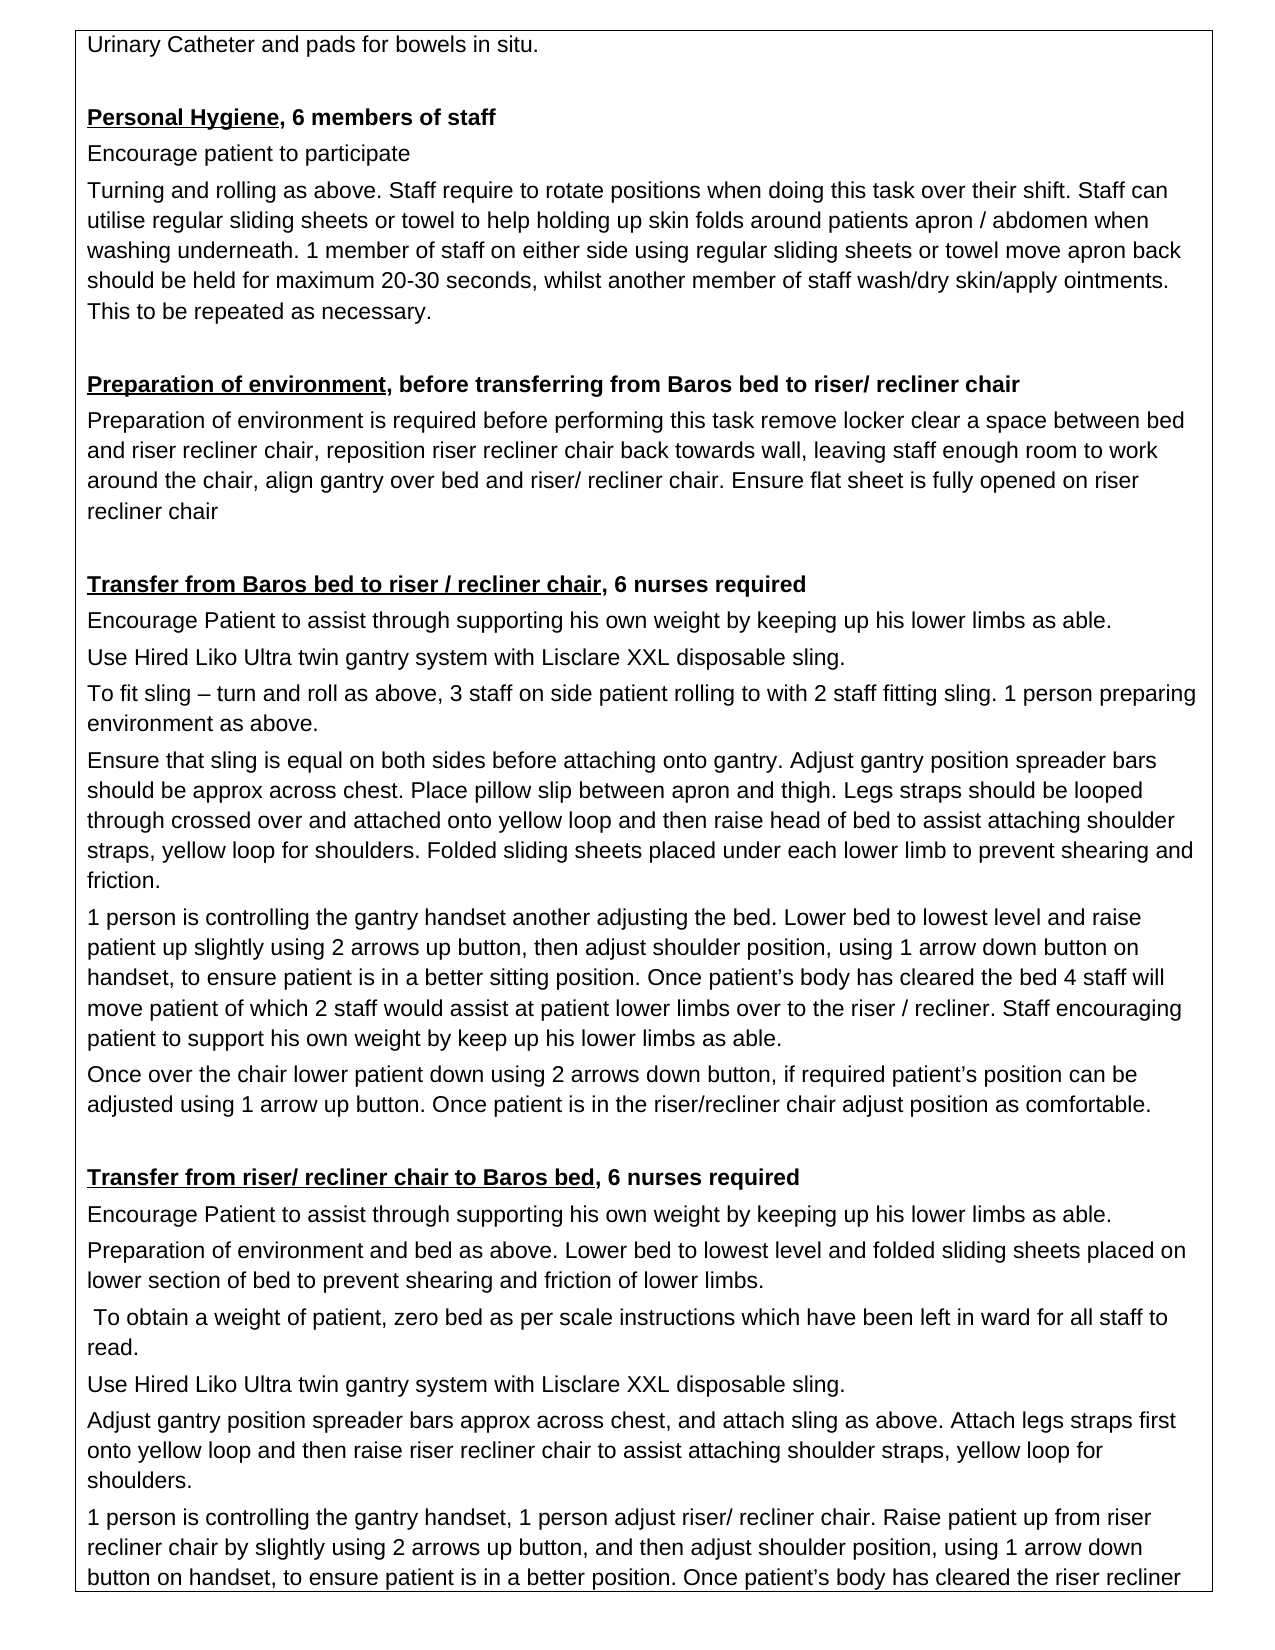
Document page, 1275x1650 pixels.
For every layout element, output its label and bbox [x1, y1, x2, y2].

table_cell [76, 31, 1212, 1591]
